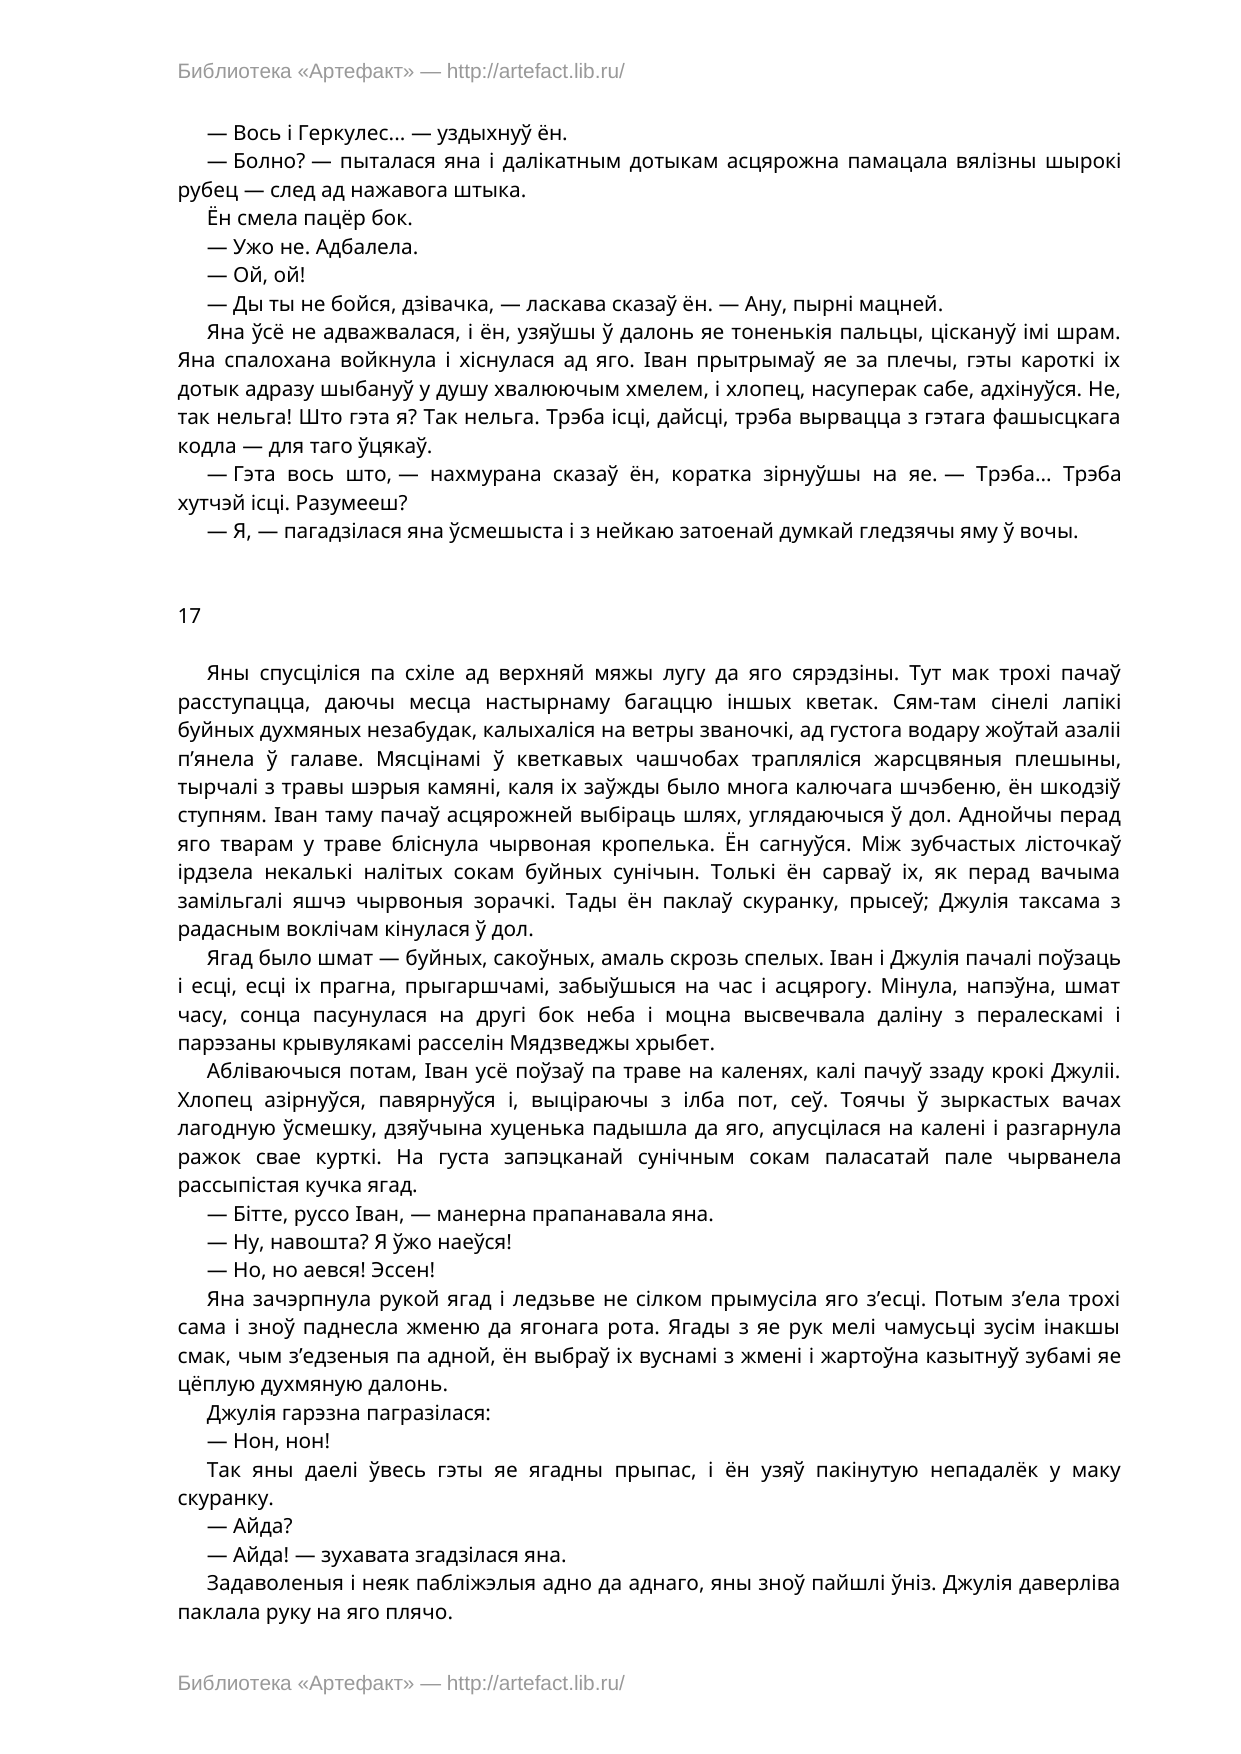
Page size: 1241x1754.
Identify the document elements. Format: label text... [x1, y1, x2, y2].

text Джулія гарэзна пагразілася: [177, 1398, 1122, 1426]
text — Болно? — пыталася яна і далікатным дотыкам асцярожна памацала вялізны шырокі рубец — след ад нажавога штыка. [177, 147, 1122, 203]
text — Бітте, руссо Іван, — манерна прапанавала яна. [177, 1199, 1122, 1227]
text — Ну, навошта? Я ўжо наеўся! [177, 1227, 1122, 1256]
text — Ды ты не бойся, дзівачка, — ласкава сказаў ён. — Ану, пырні мацней. [177, 289, 1122, 317]
text — Ужо не. Адбалела. [177, 232, 1122, 260]
text Яна зачэрпнула рукой ягад і ледзьве не сілком прымусіла яго з’есці. Потым з’ела трохі сама і зноў паднесла жменю да ягонага рота. Ягады з яе рук мелі чамусьці зусім інакшы смак, чым з’едзеныя па адной, ён выбраў іх вуснамі з жмені і жартоўна казытнуў зубамі яе цёплую духмяную далонь. [177, 1284, 1122, 1398]
text Так яны даелі ўвесь гэты яе ягадны прыпас, і ён узяў пакінутую непадалёк у маку скуранку. [177, 1455, 1122, 1512]
text — Айда? [177, 1512, 1122, 1540]
text — Нон, нон! [177, 1426, 1122, 1455]
subtitle 17 [177, 602, 1122, 630]
text — Ой, ой! [177, 260, 1122, 289]
text — Я, — пагадзілася яна ўсмешыста і з нейкаю затоенай думкай гледзячы яму ў вочы. [177, 516, 1122, 545]
text Яны спусціліся па схіле ад верхняй мяжы лугу да яго сярэдзіны. Тут мак трохі пачаў расступацца, даючы месца настырнаму багаццю іншых кветак. Сям-там сінелі лапікі буйных духмяных незабудак, калыхаліся на ветры званочкі, ад густога водару жоўтай азаліі п’янела ў галаве. Мясцінамі ў кветкавых чашчобах трапляліся жарсцвяныя плешыны, тырчалі з травы шэрыя камяні, каля іх заўжды было многа калючага шчэбеню, ён шкодзіў ступням. Іван таму пачаў асцярожней выбіраць шлях, углядаючыся ў дол. Аднойчы перад яго тварам у траве бліснула чырвоная кропелька. Ён сагнуўся. Між зубчастых лісточкаў ірдзела некалькі налітых сокам буйных сунічын. Толькі ён сарваў іх, як перад вачыма замільгалі яшчэ чырвоныя зорачкі. Тады ён паклаў скуранку, прысеў; Джулія таксама з радасным воклічам кінулася ў дол. [177, 658, 1122, 943]
text — Но, но аевся! Эссен! [177, 1256, 1122, 1284]
text Абліваючыся потам, Іван усё поўзаў па траве на каленях, калі пачуў ззаду крокі Джуліі. Хлопец азірнуўся, павярнуўся і, выціраючы з ілба пот, сеў. Тоячы ў зыркастых вачах лагодную ўсмешку, дзяўчына хуценька падышла да яго, апусцілася на калені і разгарнула ражок свае курткі. На густа запэцканай сунічным сокам паласатай пале чырванела рассыпістая кучка ягад. [177, 1057, 1122, 1199]
text — Гэта вось што, — нахмурана сказаў ён, коратка зірнуўшы на яе. — Трэба... Трэба хутчэй ісці. Разумееш? [177, 459, 1122, 516]
text Ягад было шмат — буйных, сакоўных, амаль скрозь спелых. Іван і Джулія пачалі поўзаць і есці, есці іх прагна, прыгаршчамі, забыўшыся на час і асцярогу. Мінула, напэўна, шмат часу, сонца пасунулася на другі бок неба і моцна высвечвала даліну з пералескамі і парэзаны крывулякамі расселін Мядзведжы хрыбет. [177, 943, 1122, 1057]
text Задаволеныя і неяк пабліжэлыя адно да аднаго, яны зноў пайшлі ўніз. Джулія даверліва паклала руку на яго плячо. [177, 1568, 1122, 1625]
text — Вось і Геркулес... — уздыхнуў ён. [177, 118, 1122, 147]
text Яна ўсё не адважвалася, і ён, узяўшы ў далонь яе тоненькія пальцы, ціскануў імі шрам. Яна спалохана войкнула і хіснулася ад яго. Іван прытрымаў яе за плечы, гэты кароткі іх дотык адразу шыбануў у душу хвалюючым хмелем, і хлопец, насуперак сабе, адхінуўся. Не, так нельга! Што гэта я? Так нельга. Трэба ісці, дайсці, трэба вырвацца з гэтага фашысцкага кодла — для таго ўцякаў. [177, 317, 1122, 459]
text — Айда! — зухавата згадзілася яна. [177, 1540, 1122, 1568]
text Ён смела пацёр бок. [177, 203, 1122, 232]
